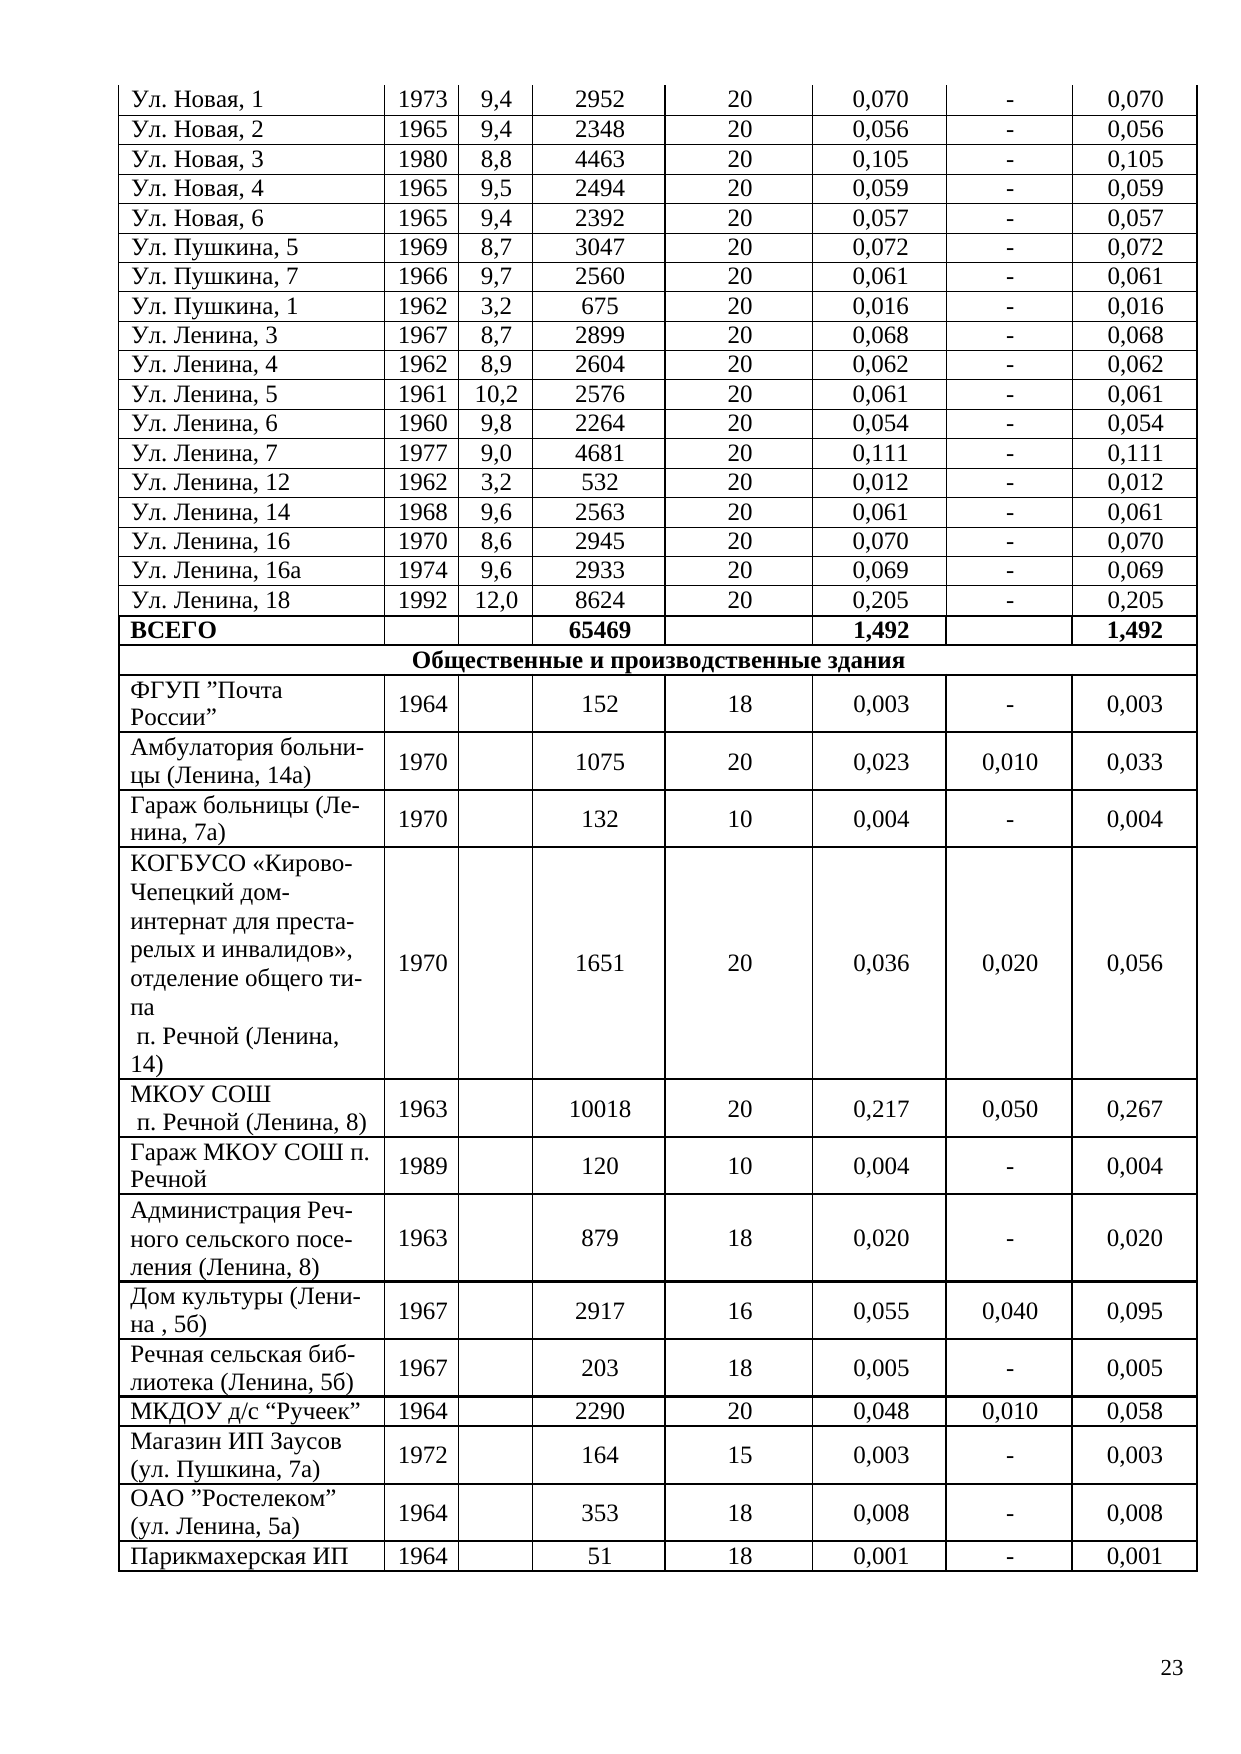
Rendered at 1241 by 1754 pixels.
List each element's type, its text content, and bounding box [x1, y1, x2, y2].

table_cell 0,050 [947, 1080, 1071, 1136]
table_cell 9,6 [459, 498, 532, 527]
table_cell 0,267 [1073, 1080, 1196, 1136]
table_cell 0,061 [813, 263, 946, 291]
table_cell 0,001 [1073, 1542, 1196, 1569]
table_cell - [947, 498, 1072, 527]
table_cell - [947, 204, 1072, 232]
table_cell 20 [666, 848, 812, 1078]
table_cell 8,7 [459, 234, 532, 262]
table_cell МКОУ СОШ п. Речной (Ленина, 8) [120, 1080, 384, 1136]
table_cell 18 [666, 676, 812, 731]
table_cell 0,001 [813, 1542, 945, 1569]
table_cell 0,068 [1073, 322, 1196, 350]
table_cell Ул. Ленина, 16 [119, 528, 384, 556]
table_cell 0,003 [1073, 1427, 1196, 1482]
table_cell 2560 [533, 263, 664, 291]
table_cell 1970 [385, 848, 458, 1078]
table_cell 1961 [385, 380, 458, 409]
table_cell 0,040 [947, 1283, 1071, 1338]
table_cell 0,095 [1073, 1283, 1196, 1338]
table_cell - [947, 175, 1072, 203]
table_cell 132 [533, 791, 664, 846]
table_cell 1964 [385, 1542, 458, 1569]
table_cell - [947, 1542, 1071, 1569]
table_cell 12,0 [459, 586, 532, 615]
table_cell 20 [666, 498, 812, 527]
table_cell [459, 1138, 532, 1193]
table_cell 1967 [385, 1283, 458, 1338]
table_cell 0,004 [813, 791, 945, 846]
table_cell 1967 [385, 322, 458, 350]
table_header 20 [666, 85, 812, 114]
table_cell - [947, 116, 1072, 144]
table_cell 152 [533, 676, 664, 731]
table_cell 9,4 [459, 116, 532, 144]
table_cell 0,056 [813, 116, 946, 144]
table_cell 20 [666, 175, 812, 203]
table_cell Ул. Ленина, 14 [119, 498, 384, 527]
table_cell Ул. Пушкина, 5 [119, 234, 384, 262]
table_cell 9,7 [459, 263, 532, 291]
table_cell 0,069 [813, 557, 946, 585]
table_cell Ул. Ленина, 12 [119, 469, 384, 497]
table_cell 1963 [385, 1080, 458, 1136]
table_cell 1969 [385, 234, 458, 262]
table_cell 20 [666, 145, 812, 174]
table_cell 3,2 [459, 469, 532, 497]
table_cell 1,492 [813, 617, 945, 644]
table_header 0,070 [813, 85, 946, 114]
table_cell 0,217 [813, 1080, 945, 1136]
table_cell 0,004 [1073, 1138, 1196, 1193]
table_cell 0,056 [1073, 116, 1196, 144]
table_cell 0,061 [813, 498, 946, 527]
table_cell Ул. Ленина, 18 [119, 586, 384, 615]
table_cell 0,059 [1073, 175, 1196, 203]
table_cell 0,058 [1073, 1398, 1196, 1425]
table_cell 164 [533, 1427, 664, 1482]
table_cell 20 [666, 469, 812, 497]
table_cell Ул. Новая, 2 [119, 116, 384, 144]
table_cell Ул. Ленина, 4 [119, 351, 384, 379]
table_cell 1651 [533, 848, 664, 1078]
table_cell 1960 [385, 410, 458, 438]
table_cell 353 [533, 1485, 664, 1540]
table_header Ул. Новая, 1 [119, 85, 384, 114]
table_cell 0,105 [813, 145, 946, 174]
table_cell [459, 617, 532, 644]
table_cell 0,069 [1073, 557, 1196, 585]
table_cell - [947, 1195, 1071, 1280]
table_cell [459, 791, 532, 846]
table_cell МКДОУ д/с “Ручеек” [120, 1398, 384, 1425]
table_cell 2563 [533, 498, 664, 527]
table_cell 0,005 [1073, 1340, 1196, 1395]
table_cell 2576 [533, 380, 664, 409]
table_cell 1992 [385, 586, 458, 615]
table_cell 0,033 [1073, 733, 1196, 789]
table_cell - [947, 145, 1072, 174]
table_cell 0,004 [813, 1138, 945, 1193]
table_cell - [947, 469, 1072, 497]
table_cell 20 [666, 557, 812, 585]
table_header 2952 [533, 85, 664, 114]
table_cell 0,111 [1073, 439, 1196, 467]
table_cell 1962 [385, 469, 458, 497]
table_cell 4463 [533, 145, 664, 174]
table_cell 0,012 [813, 469, 946, 497]
table_cell 1974 [385, 557, 458, 585]
table_cell 0,056 [1073, 848, 1196, 1078]
table_cell 18 [666, 1542, 812, 1569]
table_cell - [947, 439, 1072, 467]
table_cell 18 [666, 1485, 812, 1540]
table_cell 0,055 [813, 1283, 945, 1338]
table_cell 20 [666, 380, 812, 409]
table_cell 2494 [533, 175, 664, 203]
table_cell 20 [666, 351, 812, 379]
table_cell Ул. Новая, 4 [119, 175, 384, 203]
table_cell 8,9 [459, 351, 532, 379]
table_cell 1970 [385, 733, 458, 789]
table_cell 0,003 [1073, 676, 1196, 731]
table_cell 1968 [385, 498, 458, 527]
table_cell [459, 1195, 532, 1280]
table_cell [459, 848, 532, 1078]
table_cell 0,061 [1073, 498, 1196, 527]
table_cell - [947, 1340, 1071, 1395]
table_cell Общественные и производственные здания [120, 646, 1196, 673]
table_cell 20 [666, 1398, 812, 1425]
table_cell 0,023 [813, 733, 945, 789]
table_header 9,4 [459, 85, 532, 114]
table_cell 0,072 [813, 234, 946, 262]
table_cell [459, 733, 532, 789]
table_cell 2917 [533, 1283, 664, 1338]
table_cell Ул. Новая, 3 [119, 145, 384, 174]
table_cell 1966 [385, 263, 458, 291]
table_header 0,070 [1073, 85, 1196, 114]
table_cell [459, 1542, 532, 1569]
table_cell 20 [666, 439, 812, 467]
table_cell 1972 [385, 1427, 458, 1482]
table_cell 20 [666, 322, 812, 350]
table_cell [459, 1398, 532, 1425]
table_cell [459, 1283, 532, 1338]
table_cell 2604 [533, 351, 664, 379]
table_cell 20 [666, 1080, 812, 1136]
table_cell Амбулатория больни- цы (Ленина, 14а) [120, 733, 384, 789]
table_cell 20 [666, 528, 812, 556]
table_cell 3047 [533, 234, 664, 262]
table_cell 0,059 [813, 175, 946, 203]
table_cell 2290 [533, 1398, 664, 1425]
table_cell 51 [533, 1542, 664, 1569]
table_cell 0,205 [1073, 586, 1196, 615]
table_cell 20 [666, 263, 812, 291]
table_cell 0,061 [1073, 263, 1196, 291]
table_cell 20 [666, 586, 812, 615]
table_cell Администрация Реч- ного сельского посе- ления (Ленина, 8) [120, 1195, 384, 1280]
table_cell [459, 1080, 532, 1136]
table_cell 10018 [533, 1080, 664, 1136]
table_header 1973 [385, 85, 458, 114]
table_cell 0,070 [813, 528, 946, 556]
table_cell [459, 1485, 532, 1540]
table_cell 120 [533, 1138, 664, 1193]
table_cell 20 [666, 116, 812, 144]
table_cell 0,054 [813, 410, 946, 438]
table_cell 0,016 [1073, 292, 1196, 321]
table_cell 20 [666, 234, 812, 262]
table_cell 9,0 [459, 439, 532, 467]
table_cell 9,5 [459, 175, 532, 203]
table_cell 0,054 [1073, 410, 1196, 438]
table_cell Дом культуры (Лени- на , 5б) [120, 1283, 384, 1338]
table_cell 8,7 [459, 322, 532, 350]
table_cell - [947, 676, 1071, 731]
table_cell 0,068 [813, 322, 946, 350]
table_cell 10 [666, 1138, 812, 1193]
table_cell 0,048 [813, 1398, 945, 1425]
table_cell 16 [666, 1283, 812, 1338]
table_cell [385, 617, 458, 644]
table_cell 9,4 [459, 204, 532, 232]
table_cell 532 [533, 469, 664, 497]
table_cell 0,072 [1073, 234, 1196, 262]
table_cell 1967 [385, 1340, 458, 1395]
table_cell 10 [666, 791, 812, 846]
table_cell ВСЕГО [120, 617, 384, 644]
table_cell Речная сельская биб- лиотека (Ленина, 5б) [120, 1340, 384, 1395]
table_cell 8624 [533, 586, 664, 615]
table_cell Ул. Ленина, 16а [119, 557, 384, 585]
table_header - [947, 85, 1072, 114]
table_cell Ул. Ленина, 3 [119, 322, 384, 350]
table_cell 0,061 [813, 380, 946, 409]
table_cell 0,008 [1073, 1485, 1196, 1540]
table_cell [459, 676, 532, 731]
table_cell 0,036 [813, 848, 945, 1078]
table_cell 4681 [533, 439, 664, 467]
table_cell 20 [666, 204, 812, 232]
table_cell Ул. Ленина, 5 [119, 380, 384, 409]
table_cell - [947, 410, 1072, 438]
table_cell 1,492 [1073, 617, 1196, 644]
table_cell [947, 617, 1071, 644]
table_cell 15 [666, 1427, 812, 1482]
table_cell 0,008 [813, 1485, 945, 1540]
table_cell 1075 [533, 733, 664, 789]
table_cell Ул. Новая, 6 [119, 204, 384, 232]
table_cell 1963 [385, 1195, 458, 1280]
table_cell [666, 617, 812, 644]
table_cell 1980 [385, 145, 458, 174]
table_cell - [947, 1138, 1071, 1193]
table_cell 879 [533, 1195, 664, 1280]
table_cell 1965 [385, 204, 458, 232]
table_cell 0,105 [1073, 145, 1196, 174]
table_cell 2348 [533, 116, 664, 144]
table_cell 0,057 [1073, 204, 1196, 232]
table_cell 0,020 [947, 848, 1071, 1078]
table_cell ФГУП ”Почта России” [120, 676, 384, 731]
table_cell 65469 [533, 617, 664, 644]
table_cell 10,2 [459, 380, 532, 409]
table_cell 1962 [385, 292, 458, 321]
table_cell Ул. Ленина, 6 [119, 410, 384, 438]
table_cell 0,057 [813, 204, 946, 232]
table_cell 9,6 [459, 557, 532, 585]
table_cell - [947, 292, 1072, 321]
table_cell 0,010 [947, 1398, 1071, 1425]
table_cell 0,003 [813, 676, 945, 731]
table_cell Ул. Ленина, 7 [119, 439, 384, 467]
table_cell 3,2 [459, 292, 532, 321]
table_cell 1965 [385, 116, 458, 144]
table_cell Парикмахерская ИП [120, 1542, 384, 1569]
table_cell Гараж больницы (Ле- нина, 7а) [120, 791, 384, 846]
table_cell - [947, 528, 1072, 556]
table_cell 2933 [533, 557, 664, 585]
table_cell - [947, 586, 1072, 615]
table_cell - [947, 557, 1072, 585]
table_cell - [947, 263, 1072, 291]
table_cell 0,061 [1073, 380, 1196, 409]
table_cell 203 [533, 1340, 664, 1395]
table_cell 8,6 [459, 528, 532, 556]
table_cell - [947, 791, 1071, 846]
table_cell 1977 [385, 439, 458, 467]
table_cell 18 [666, 1195, 812, 1280]
table_cell 0,070 [1073, 528, 1196, 556]
table_cell 0,062 [813, 351, 946, 379]
table_cell 1965 [385, 175, 458, 203]
table_cell 0,005 [813, 1340, 945, 1395]
table_cell 1962 [385, 351, 458, 379]
table_cell 0,003 [813, 1427, 945, 1482]
table_cell 0,012 [1073, 469, 1196, 497]
table_cell 1964 [385, 676, 458, 731]
table_cell 0,020 [813, 1195, 945, 1280]
table_cell 2392 [533, 204, 664, 232]
table_cell 1970 [385, 528, 458, 556]
table_cell 20 [666, 733, 812, 789]
table_cell Ул. Пушкина, 7 [119, 263, 384, 291]
table_cell - [947, 351, 1072, 379]
table_cell - [947, 1427, 1071, 1482]
table_cell 1964 [385, 1398, 458, 1425]
table_cell 1964 [385, 1485, 458, 1540]
table_cell КОГБУСО «Кирово- Чепецкий дом- интернат для преста- релых и инвалидов», отделение общего ти- па п. Речной (Ленина, 14) [120, 848, 384, 1078]
table_cell 2945 [533, 528, 664, 556]
table_cell 8,8 [459, 145, 532, 174]
table_cell Гараж МКОУ СОШ п. Речной [120, 1138, 384, 1193]
table_cell 0,010 [947, 733, 1071, 789]
table_cell Магазин ИП Заусов (ул. Пушкина, 7а) [120, 1427, 384, 1482]
table_cell 20 [666, 292, 812, 321]
table_cell [459, 1427, 532, 1482]
table_cell 2899 [533, 322, 664, 350]
table_cell ОАО ”Ростелеком” (ул. Ленина, 5а) [120, 1485, 384, 1540]
table_cell 0,205 [813, 586, 946, 615]
table_cell [459, 1340, 532, 1395]
table_cell 0,004 [1073, 791, 1196, 846]
table_cell 1989 [385, 1138, 458, 1193]
table_cell 0,016 [813, 292, 946, 321]
table_cell - [947, 234, 1072, 262]
table_cell 0,062 [1073, 351, 1196, 379]
table_cell 0,111 [813, 439, 946, 467]
table_cell 20 [666, 410, 812, 438]
table_cell - [947, 322, 1072, 350]
table_cell - [947, 1485, 1071, 1540]
table_cell 18 [666, 1340, 812, 1395]
table_cell - [947, 380, 1072, 409]
table_cell 2264 [533, 410, 664, 438]
table_cell 1970 [385, 791, 458, 846]
table_cell 0,020 [1073, 1195, 1196, 1280]
table_cell 9,8 [459, 410, 532, 438]
table_cell 675 [533, 292, 664, 321]
table_cell Ул. Пушкина, 1 [119, 292, 384, 321]
